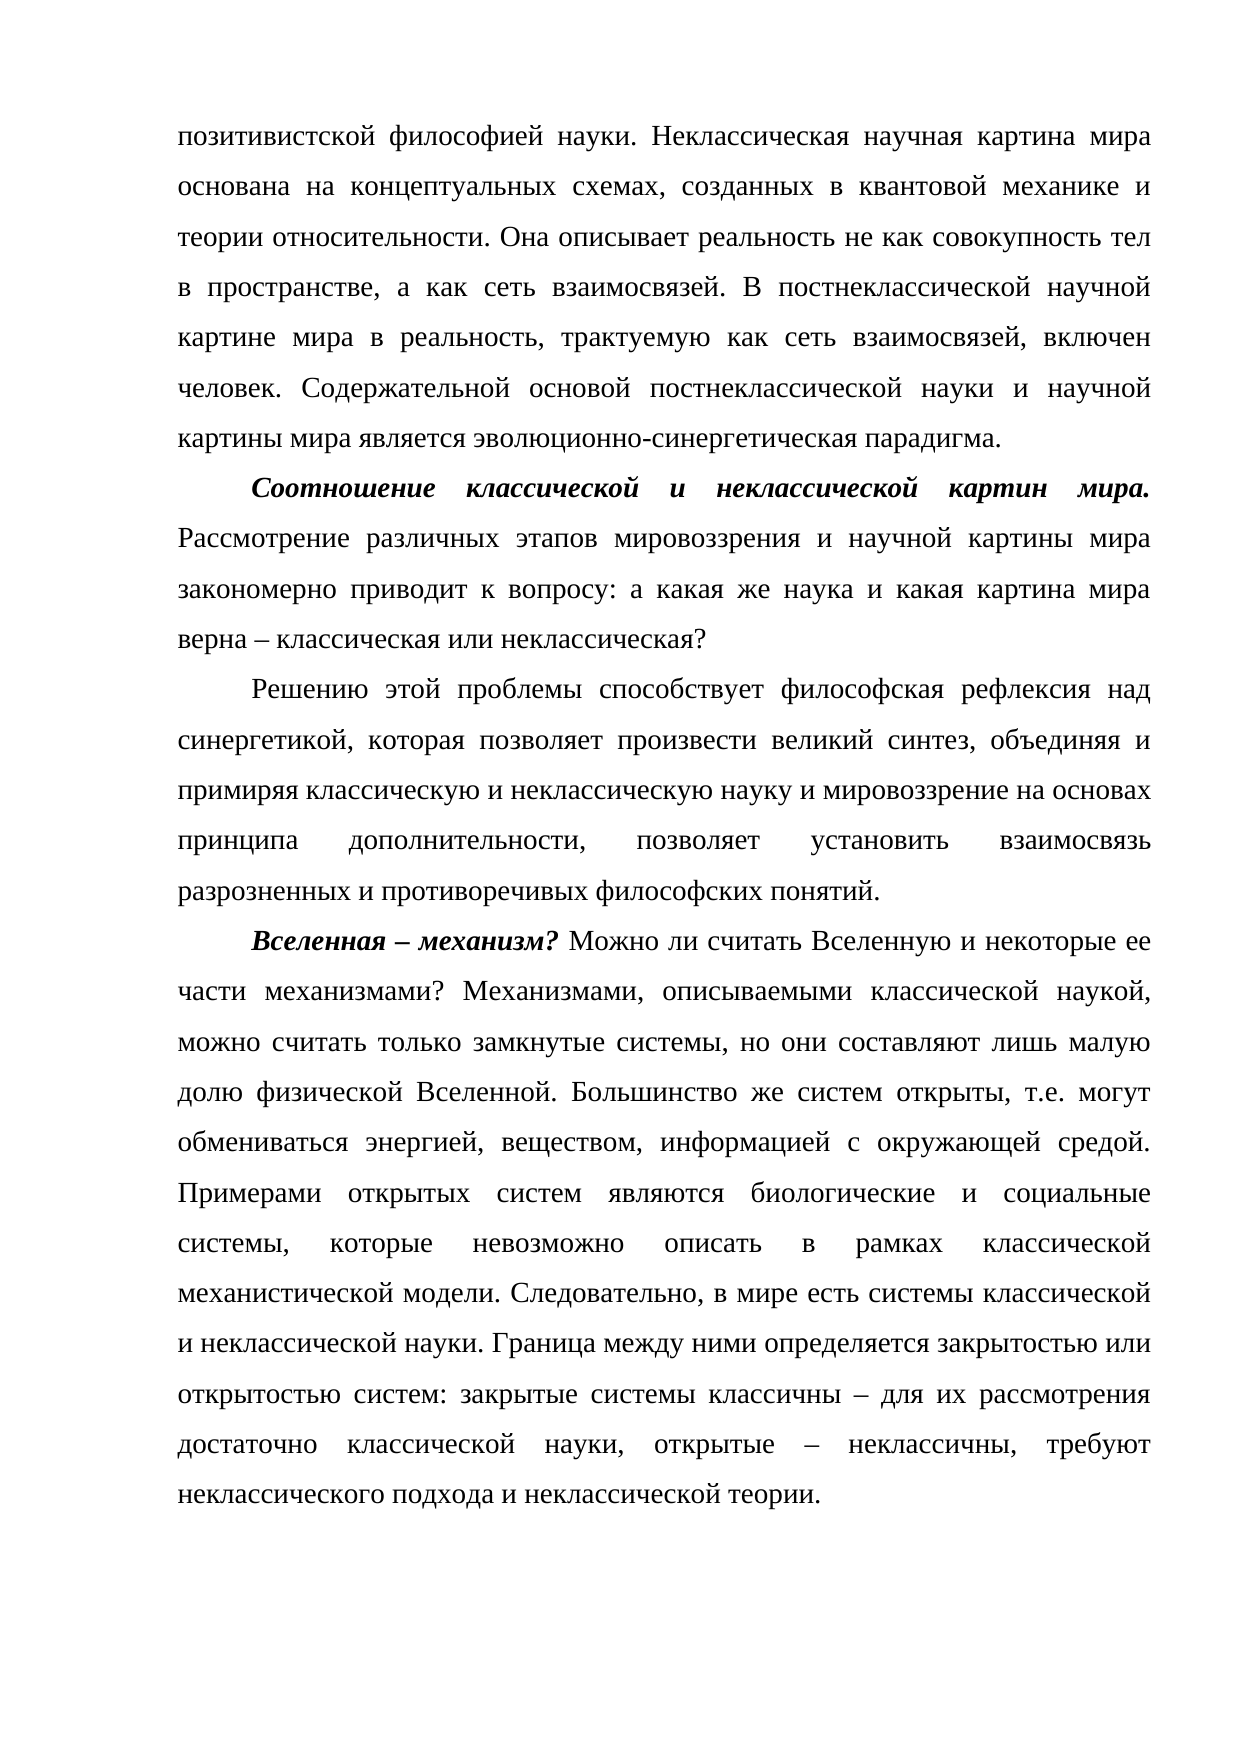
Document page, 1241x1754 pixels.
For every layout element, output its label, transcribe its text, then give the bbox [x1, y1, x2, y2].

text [177, 118, 1152, 453]
text Решению этой проблемы способствует философская рефлексия над синергетикой, которая позволяет произвести великий синтез, объединяя и примиряя классическую и неклассическую науку и мировоззрение на основах принципа дополнительности, позволяет установить взаимосвязь разрозненных и противоречивых философских понятий. [177, 672, 1152, 906]
text Вселенная – механизм? Можно ли считать Вселенную и некоторые ее части механизмами? Механизмами, описываемыми классической наукой, можно считать только замкнутые системы, но они составляют лишь малую долю физической Вселенной. Большинство же систем открыты, т.е. могут обмениваться энергией, веществом, информацией с окружающей средой. Примерами открытых систем являются биологические и социальные системы, которые невозможно описать в рамках классической механистической модели. Следовательно, в мире есть системы классической и неклассической науки. Граница между ними определяется закрытостью или открытостью систем: закрытые системы классичны – для их рассмотрения достаточно классической науки, открытые – неклассичны, требуют неклассического подхода и неклассической теории. [177, 923, 1152, 1510]
text Соотношение классической и неклассической картин мира. Рассмотрение различных этапов мировоззрения и научной картины мира закономерно приводит к вопросу: а какая же наука и какая картина мира верна – классическая или неклассическая? [177, 470, 1152, 655]
